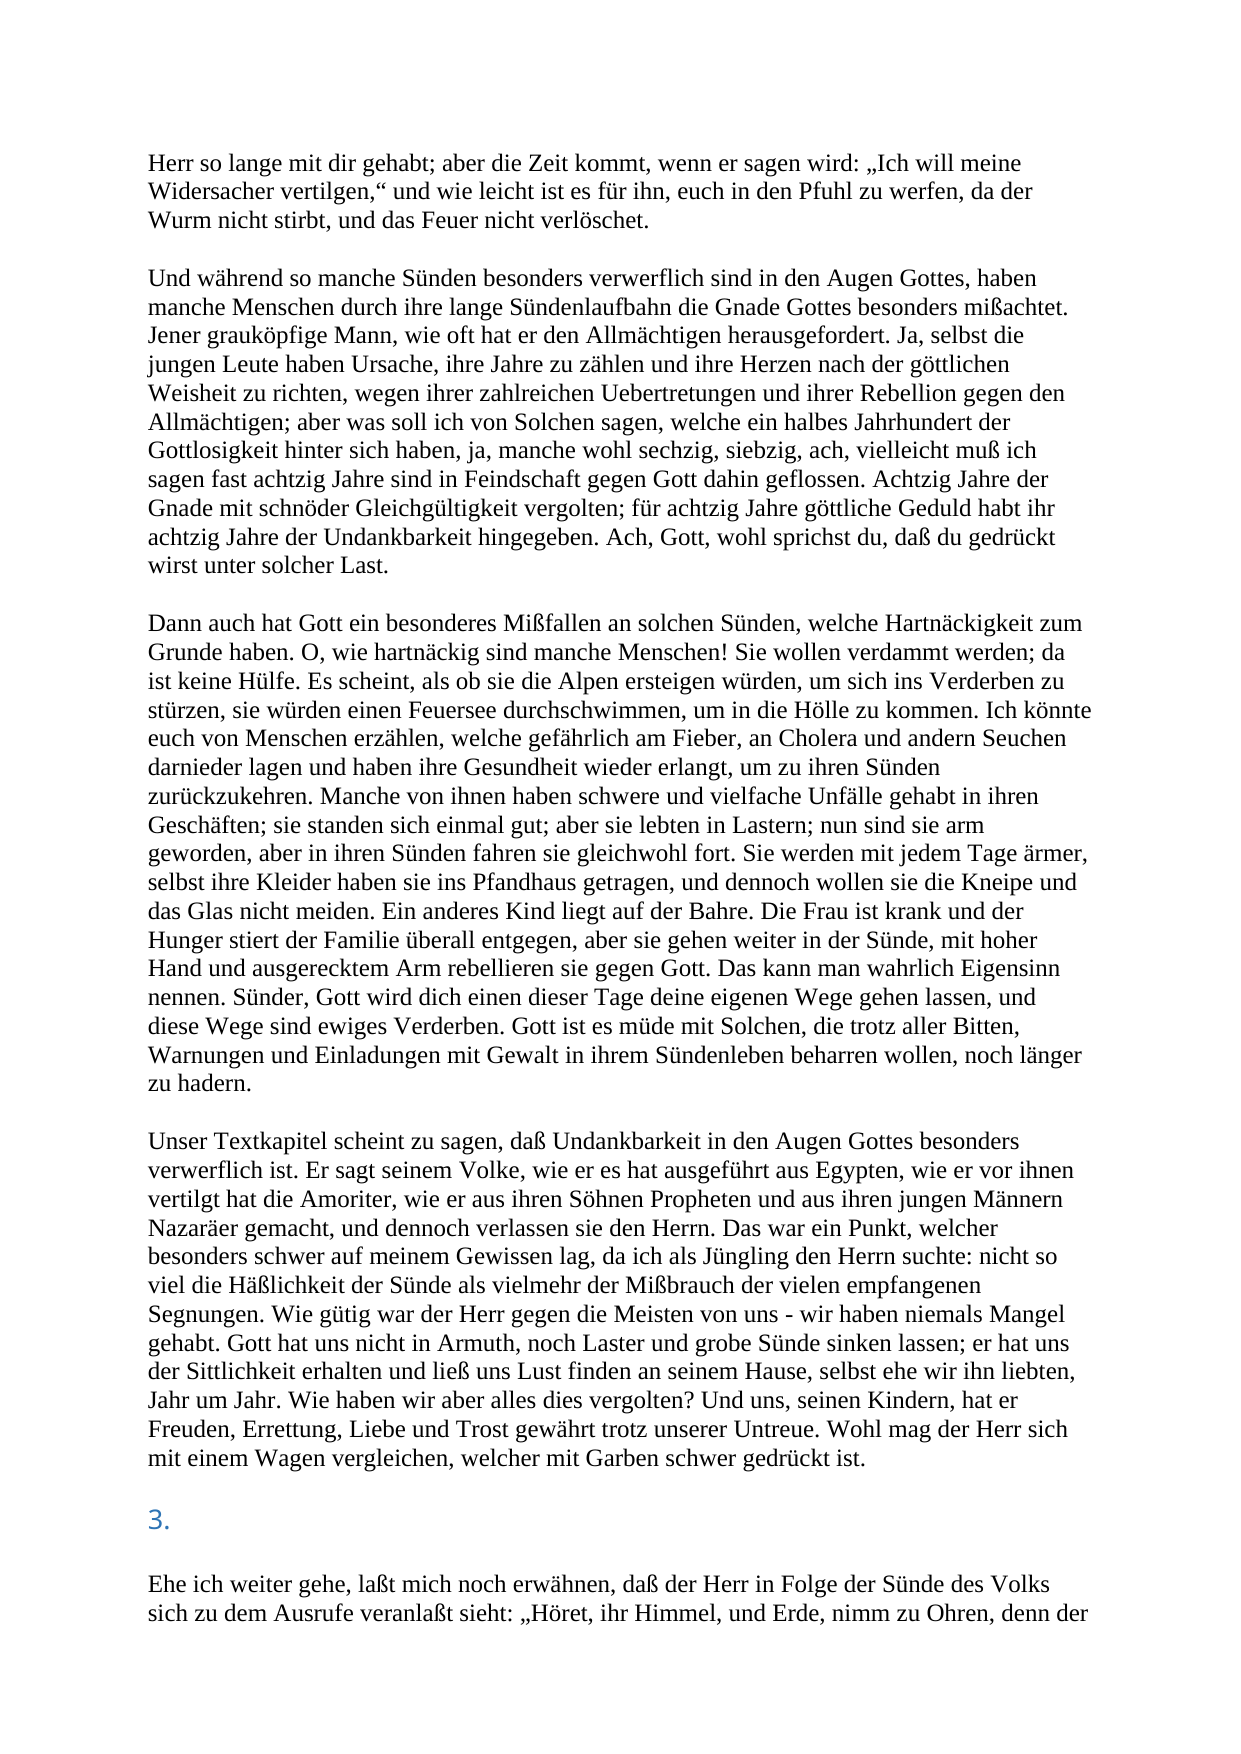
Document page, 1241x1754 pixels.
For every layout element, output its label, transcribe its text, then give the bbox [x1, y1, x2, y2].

subtitle 3. [148, 1501, 1093, 1537]
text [148, 1569, 1093, 1627]
text Und während so manche Sünden besonders verwerflich sind in den Augen Gottes, haben manche Menschen durch ihre lange Sündenlaufbahn die Gnade Gottes besonders mißachtet. Jener grauköpfige Mann, wie oft hat er den Allmächtigen herausgefordert. Ja, selbst die jungen Leute haben Ursache, ihre Jahre zu zählen und ihre Herzen nach der göttlichen Weisheit zu richten, wegen ihrer zahlreichen Uebertretungen und ihrer Rebellion gegen den Allmächtigen; aber was soll ich von Solchen sagen, welche ein halbes Jahrhundert der Gottlosigkeit hinter sich haben, ja, manche wohl sechzig, siebzig, ach, vielleicht muß ich sagen fast achtzig Jahre sind in Feindschaft gegen Gott dahin geflossen. Achtzig Jahre der Gnade mit schnöder Gleichgültigkeit vergolten; für achtzig Jahre göttliche Geduld habt ihr achtzig Jahre der Undankbarkeit hingegeben. Ach, Gott, wohl sprichst du, daß du gedrückt wirst unter solcher Last. [148, 263, 1093, 579]
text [148, 148, 1093, 234]
text Dann auch hat Gott ein besonderes Mißfallen an solchen Sünden, welche Hartnäckigkeit zum Grunde haben. O, wie hartnäckig sind manche Menschen! Sie wollen verdammt werden; da ist keine Hülfe. Es scheint, als ob sie die Alpen ersteigen würden, um sich ins Verderben zu stürzen, sie würden einen Feuersee durchschwimmen, um in die Hölle zu kommen. Ich könnte euch von Menschen erzählen, welche gefährlich am Fieber, an Cholera und andern Seuchen darnieder lagen und haben ihre Gesundheit wieder erlangt, um zu ihren Sünden zurückzukehren. Manche von ihnen haben schwere und vielfache Unfälle gehabt in ihren Geschäften; sie standen sich einmal gut; aber sie lebten in Lastern; nun sind sie arm geworden, aber in ihren Sünden fahren sie gleichwohl fort. Sie werden mit jedem Tage ärmer, selbst ihre Kleider haben sie ins Pfandhaus getragen, und dennoch wollen sie die Kneipe und das Glas nicht meiden. Ein anderes Kind liegt auf der Bahre. Die Frau ist krank und der Hunger stiert der Familie überall entgegen, aber sie gehen weiter in der Sünde, mit hoher Hand und ausgerecktem Arm rebellieren sie gegen Gott. Das kann man wahrlich Eigensinn nennen. Sünder, Gott wird dich einen dieser Tage deine eigenen Wege gehen lassen, und diese Wege sind ewiges Verderben. Gott ist es müde mit Solchen, die trotz aller Bitten, Warnungen und Einladungen mit Gewalt in ihrem Sündenleben beharren wollen, noch länger zu hadern. [148, 608, 1093, 1097]
text Unser Textkapitel scheint zu sagen, daß Undankbarkeit in den Augen Gottes besonders verwerflich ist. Er sagt seinem Volke, wie er es hat ausgeführt aus Egypten, wie er vor ihnen vertilgt hat die Amoriter, wie er aus ihren Söhnen Propheten und aus ihren jungen Männern Nazaräer gemacht, und dennoch verlassen sie den Herrn. Das war ein Punkt, welcher besonders schwer auf meinem Gewissen lag, da ich als Jüngling den Herrn suchte: nicht so viel die Häßlichkeit der Sünde als vielmehr der Mißbrauch der vielen empfangenen Segnungen. Wie gütig war der Herr gegen die Meisten von uns - wir haben niemals Mangel gehabt. Gott hat uns nicht in Armuth, noch Laster und grobe Sünde sinken lassen; er hat uns der Sittlichkeit erhalten und ließ uns Lust finden an seinem Hause, selbst ehe wir ihn liebten, Jahr um Jahr. Wie haben wir aber alles dies vergolten? Und uns, seinen Kindern, hat er Freuden, Errettung, Liebe und Trost gewährt trotz unserer Untreue. Wohl mag der Herr sich mit einem Wagen vergleichen, welcher mit Garben schwer gedrückt ist. [148, 1126, 1093, 1471]
